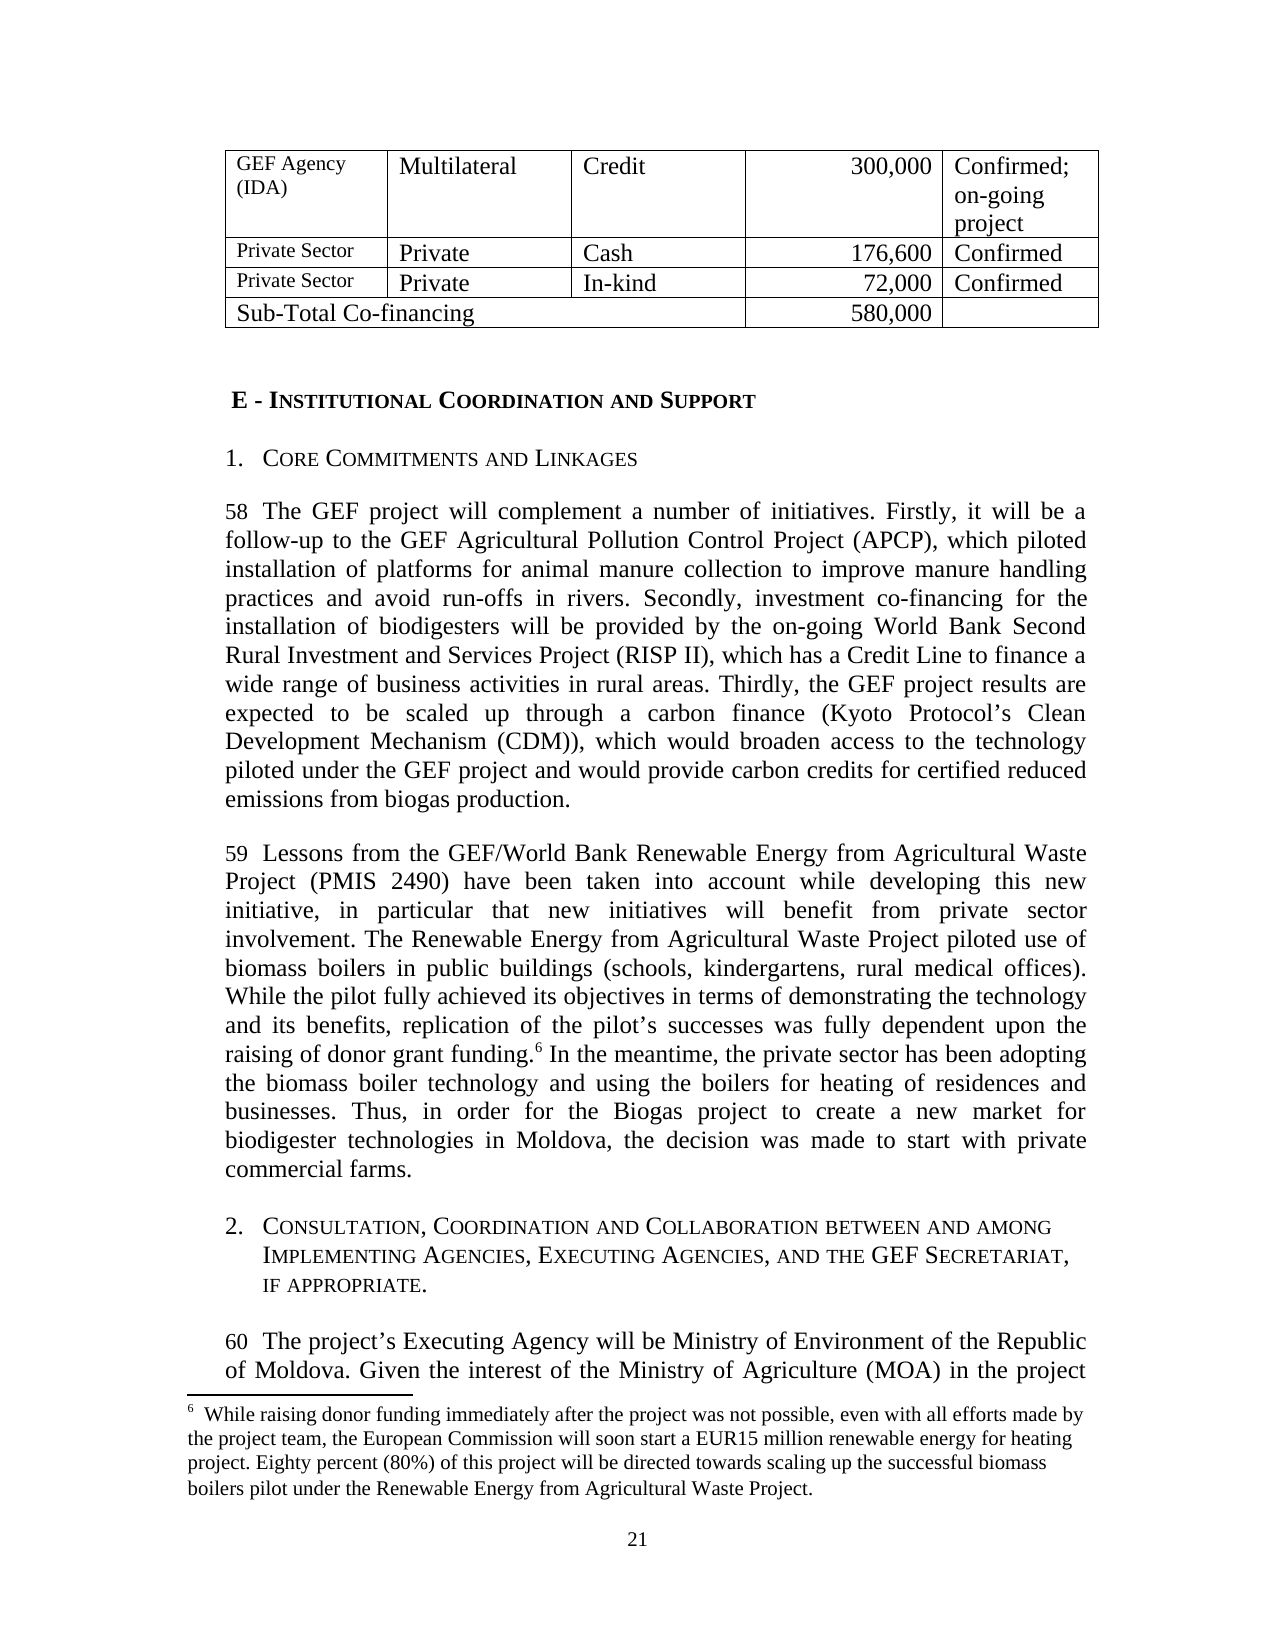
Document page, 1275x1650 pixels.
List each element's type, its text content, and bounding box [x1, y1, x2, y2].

table_cell Credit [572, 151, 745, 237]
text Lessons from the GEF/World Bank Renewable Energy from Agricultural Waste Project (PMIS 2490) have been taken into account while developing this new initiative, in particular that new initiatives will benefit from private sector involvement. The Renewable Energy from Agricultural Waste Project piloted use of biomass boilers in public buildings (schools, kindergartens, rural medical offices). While the pilot fully achieved its objectives in terms of demonstrating the technology and its benefits, replication of the pilot’s successes was fully dependent upon the raising of donor grant funding. In the meantime, the private sector has been adopting the biomass boiler technology and using the boilers for heating of residences and businesses. Thus, in order for the Biogas project to create a new market for biodigester technologies in Moldova, the decision was made to start with private commercial farms. [225, 838, 1087, 1183]
list Core Commitments and Linkages [225, 443, 1087, 471]
table_cell GEF Agency (IDA) [226, 151, 387, 237]
table_cell Confirmed [943, 238, 1098, 267]
table_cell Private [388, 268, 571, 297]
table_cell 300,000 [746, 151, 942, 237]
table_cell 580,000 [746, 298, 942, 327]
table_cell 176,600 [746, 238, 942, 267]
table_cell 72,000 [746, 268, 942, 297]
table_cell Private Sector [226, 268, 387, 297]
table_cell Private Sector [226, 238, 387, 267]
table_cell Cash [572, 238, 745, 267]
subtitle E - Institutional Coordination and Support [187, 385, 1087, 414]
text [225, 1326, 1087, 1384]
text The GEF project will complement a number of initiatives. Firstly, it will be a follow-up to the GEF Agricultural Pollution Control Project (APCP), which piloted installation of platforms for animal manure collection to improve manure handling practices and avoid run-offs in rivers. Secondly, investment co-financing for the installation of biodigesters will be provided by the on-going World Bank Second Rural Investment and Services Project (RISP II), which has a Credit Line to finance a wide range of business activities in rural areas. Thirdly, the GEF project results are expected to be scaled up through a carbon finance (Kyoto Protocol’s Clean Development Mechanism (CDM)), which would broaden access to the technology piloted under the GEF project and would provide carbon credits for certified reduced emissions from biogas production. [225, 496, 1087, 813]
table_cell In-kind [572, 268, 745, 297]
table_cell Private [388, 238, 571, 267]
table_cell Confirmed; on-going project [943, 151, 1098, 237]
table_cell Multilateral [388, 151, 571, 237]
table_cell Confirmed [943, 268, 1098, 297]
list Consultation, Coordination and Collaboration between and among Implementing Agencies, Executing Agencies, and the GEF Secretariat, if appropriate. [225, 1211, 1087, 1298]
table_cell Sub-Total Co-financing [226, 298, 745, 327]
table_cell [943, 298, 1098, 327]
